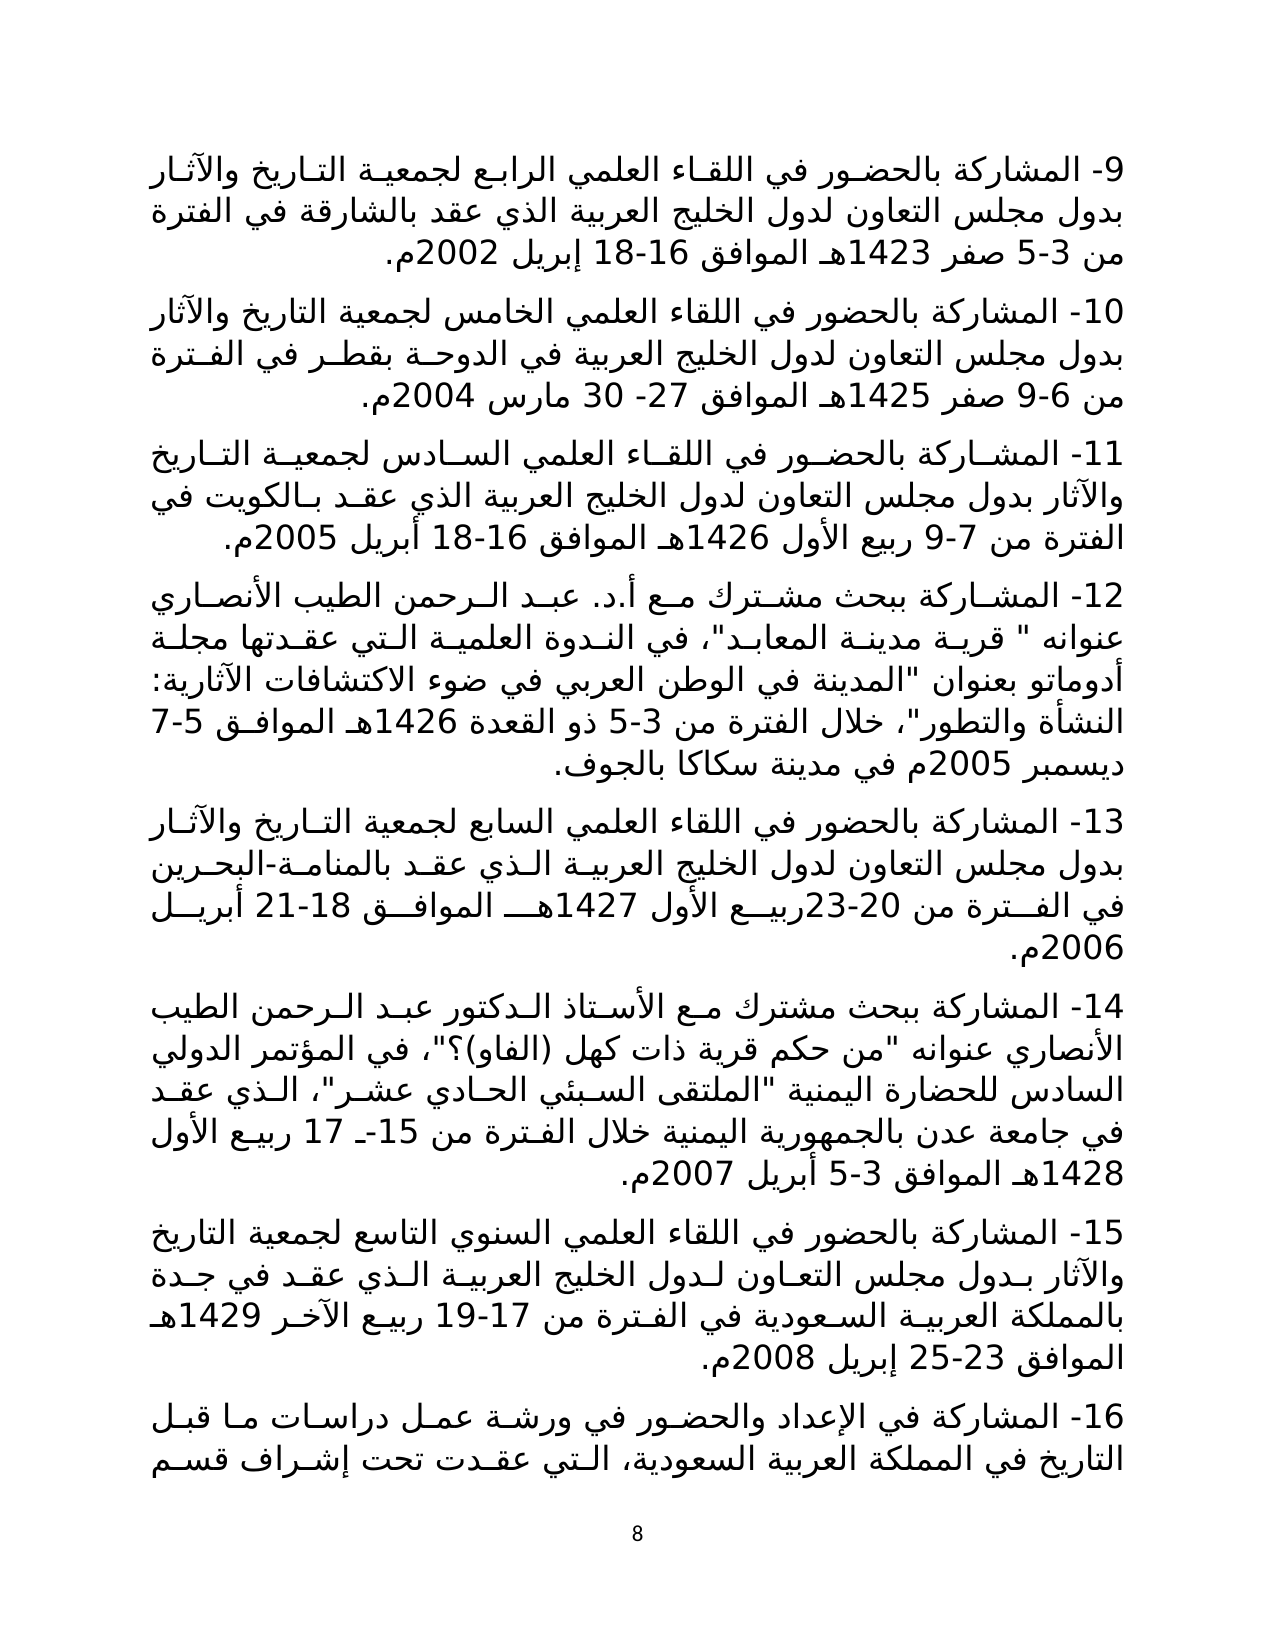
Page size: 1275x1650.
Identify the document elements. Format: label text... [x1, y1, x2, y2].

text 10- المشاركة بالحضور في اللقاء العلمي الخامس لجمعية التاريخ والآثار بدول مجلس التعاون لدول الخليج العربية في الدوحة بقطر في الفترة من 6-9 صفر 1425هـ الموافق 27- 30 مارس 2004م. [150, 292, 1125, 415]
text 12- المشاركة ببحث مشترك مع أ.د. عبد الرحمن الطيب الأنصاري عنوانه " قرية مدينة المعابد"، في الندوة العلمية التي عقدتها مجلة أدوماتو بعنوان "المدينة في الوطن العربي في ضوء الاكتشافات الآثارية: النشأة والتطور"، خلال الفترة من 3-5 ذو القعدة 1426هـ الموافق 5-7 ديسمبر 2005م في مدينة سكاكا بالجوف. [150, 577, 1125, 783]
text 14- المشاركة ببحث مشترك مع الأستاذ الدكتور عبد الرحمن الطيب الأنصاري عنوانه "من حكم قرية ذات كهل (الفاو)؟"، في المؤتمر الدولي السادس للحضارة اليمنية "الملتقى السبئي الحادي عشر"، الذي عقد في جامعة عدن بالجمهورية اليمنية خلال الفترة من 15- 17 ربيع الأول 1428هـ الموافق 3-5 أبريل 2007م. [150, 987, 1125, 1193]
text 15- المشاركة بالحضور في اللقاء العلمي السنوي التاسع لجمعية التاريخ والآثار بدول مجلس التعاون لدول الخليج العربية الذي عقد في جدة بالمملكة العربية السعودية في الفترة من 17-19 ربيع الآخر 1429هـ الموافق 23-25 إبريل 2008م. [150, 1213, 1125, 1378]
text 11- المشاركة بالحضور في اللقاء العلمي السادس لجمعية التاريخ والآثار بدول مجلس التعاون لدول الخليج العربية الذي عقد بالكويت في الفترة من 7-9 ربيع الأول 1426هـ الموافق 16-18 أبريل 2005م. [150, 434, 1125, 557]
text 13- المشاركة بالحضور في اللقاء العلمي السابع لجمعية التاريخ والآثار بدول مجلس التعاون لدول الخليج العربية الذي عقد بالمنامة-البحرين في الفترة من 20-23ربيع الأول 1427هـ الموافق 18-21 أبريل 2006م. [150, 803, 1125, 967]
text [150, 1397, 1125, 1478]
text 9- المشاركة بالحضور في اللقاء العلمي الرابع لجمعية التاريخ والآثار بدول مجلس التعاون لدول الخليج العربية الذي عقد بالشارقة في الفترة من 3-5 صفر 1423هـ الموافق 16-18 إبريل 2002م. [150, 150, 1125, 273]
